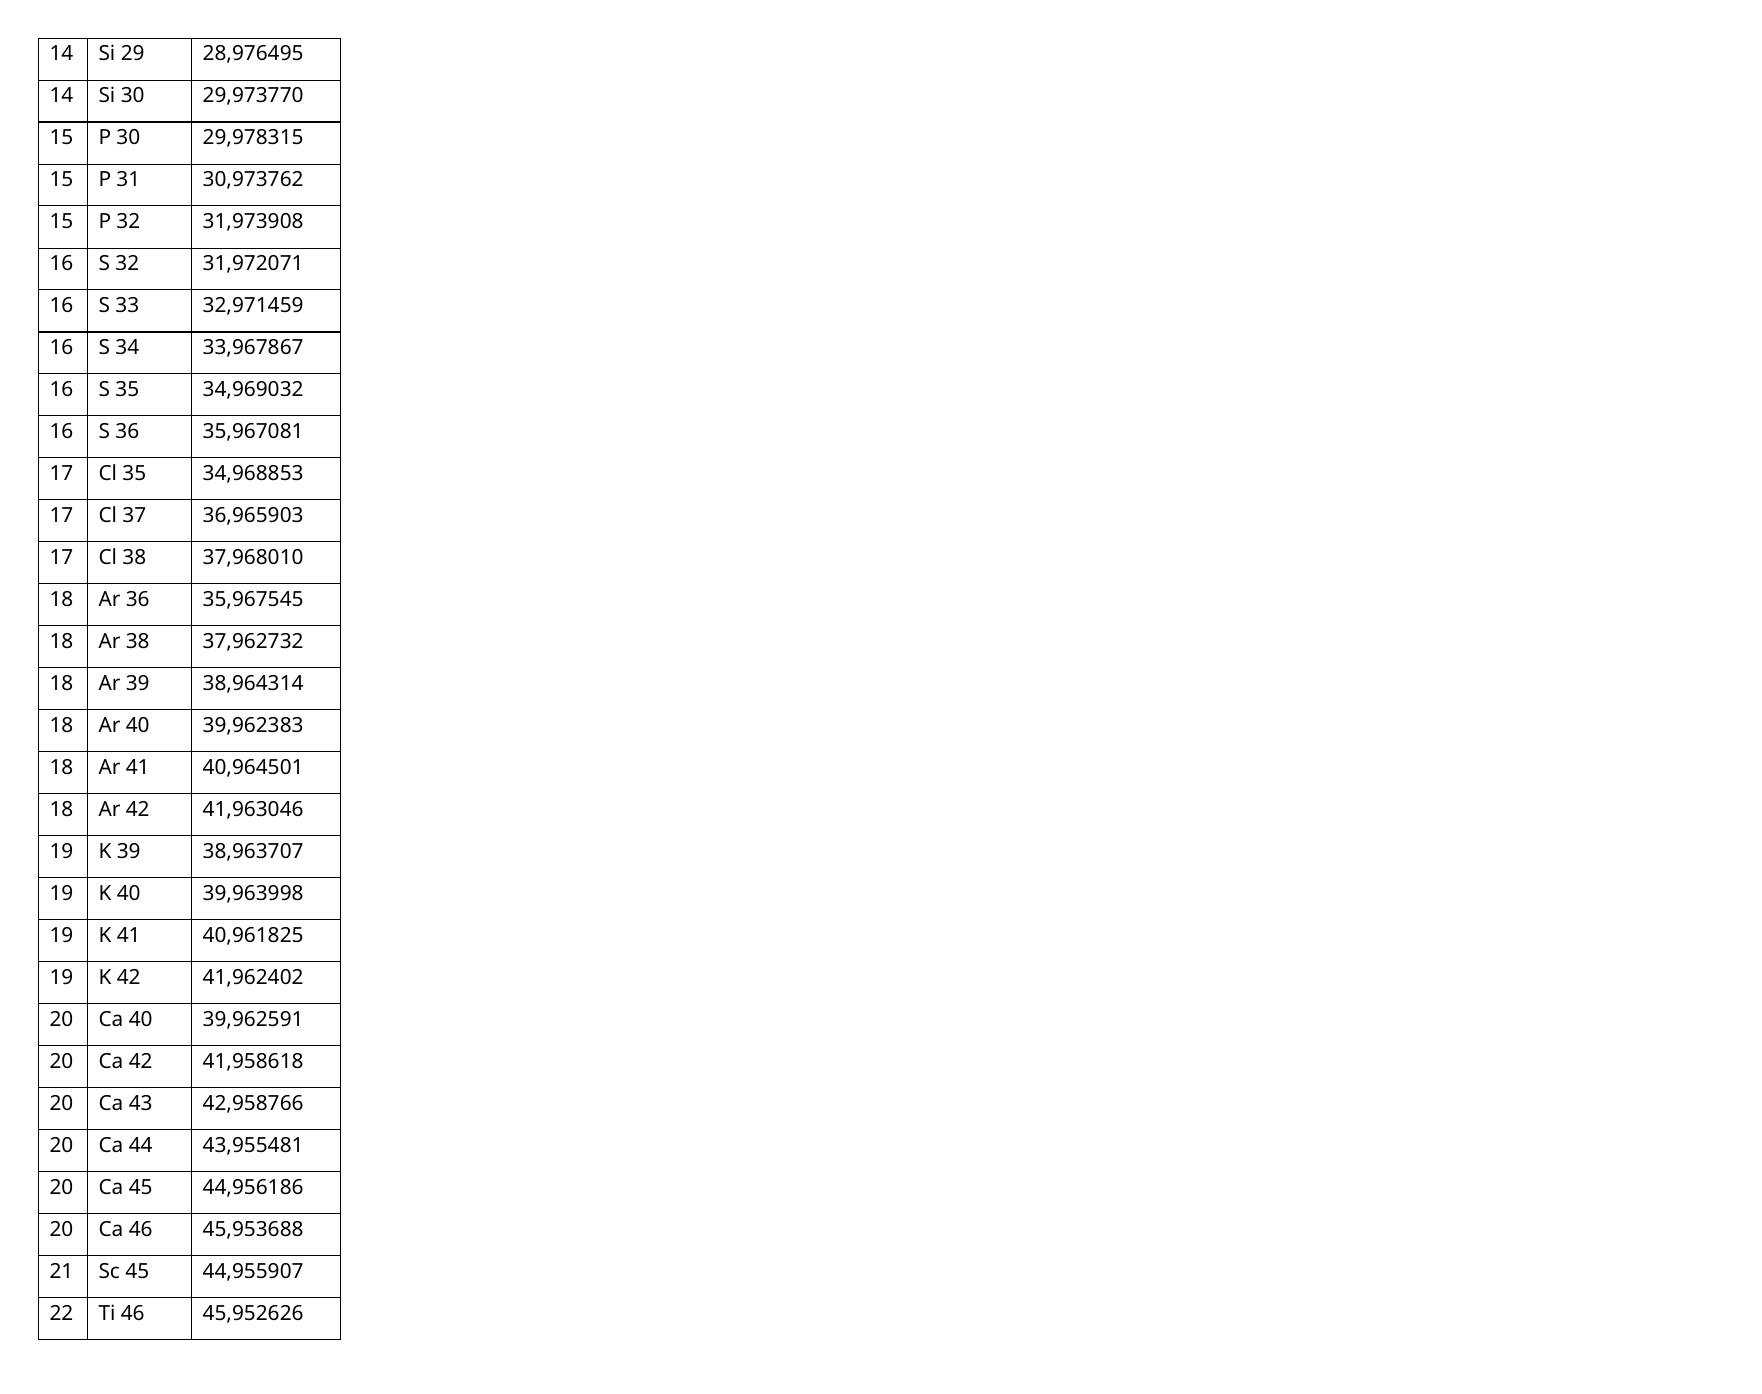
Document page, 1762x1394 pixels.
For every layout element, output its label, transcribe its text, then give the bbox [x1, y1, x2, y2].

table_cell 18 [39, 752, 87, 793]
table_cell Cl 35 [88, 458, 191, 499]
table_cell S 32 [88, 249, 191, 289]
table_cell 20 [39, 1004, 87, 1045]
table_cell 14 [39, 81, 87, 121]
table_cell 20 [39, 1172, 87, 1213]
table_cell Ar 39 [88, 668, 191, 709]
table_cell 32,971459 [192, 290, 340, 331]
table_cell 16 [39, 374, 87, 415]
table_cell S 34 [88, 333, 191, 373]
table_cell 22 [39, 1298, 87, 1339]
table_cell 19 [39, 920, 87, 961]
table_cell K 40 [88, 878, 191, 919]
table_cell 16 [39, 416, 87, 457]
table_cell 17 [39, 458, 87, 499]
table_cell 20 [39, 1214, 87, 1255]
table_cell Ca 44 [88, 1130, 191, 1171]
table_cell Sc 45 [88, 1256, 191, 1297]
table_cell K 41 [88, 920, 191, 961]
table_cell 19 [39, 878, 87, 919]
table_cell P 32 [88, 206, 191, 247]
table_cell 20 [39, 1088, 87, 1129]
table_cell Ca 43 [88, 1088, 191, 1129]
table_cell 36,965903 [192, 500, 340, 541]
table_cell 38,964314 [192, 668, 340, 709]
table_cell 39,962591 [192, 1004, 340, 1045]
table_cell 28,976495 [192, 39, 340, 79]
table_cell 39,963998 [192, 878, 340, 919]
table_cell S 35 [88, 374, 191, 415]
table_cell 19 [39, 836, 87, 877]
table_cell 31,972071 [192, 249, 340, 289]
table_cell K 39 [88, 836, 191, 877]
table_cell 17 [39, 542, 87, 583]
table_cell Cl 37 [88, 500, 191, 541]
table_cell 31,973908 [192, 206, 340, 247]
table_cell Cl 38 [88, 542, 191, 583]
table_cell 44,956186 [192, 1172, 340, 1213]
table_cell Ca 45 [88, 1172, 191, 1213]
table_cell P 31 [88, 165, 191, 205]
table_cell 34,969032 [192, 374, 340, 415]
table_cell P 30 [88, 123, 191, 163]
table_cell 45,952626 [192, 1298, 340, 1339]
table_cell 39,962383 [192, 710, 340, 751]
table_cell 41,958618 [192, 1046, 340, 1087]
table_cell 45,953688 [192, 1214, 340, 1255]
table_cell 40,961825 [192, 920, 340, 961]
table_cell 33,967867 [192, 333, 340, 373]
table_cell 18 [39, 794, 87, 835]
table_cell 29,978315 [192, 123, 340, 163]
table_cell 34,968853 [192, 458, 340, 499]
table_cell 15 [39, 206, 87, 247]
table_cell S 36 [88, 416, 191, 457]
table_cell 20 [39, 1130, 87, 1171]
table_cell 20 [39, 1046, 87, 1087]
table_cell S 33 [88, 290, 191, 331]
table_cell Ca 46 [88, 1214, 191, 1255]
table_cell Ar 40 [88, 710, 191, 751]
table_cell 29,973770 [192, 81, 340, 121]
table_cell 37,968010 [192, 542, 340, 583]
table_cell 30,973762 [192, 165, 340, 205]
table_cell Ar 38 [88, 626, 191, 667]
table_cell 37,962732 [192, 626, 340, 667]
table_cell K 42 [88, 962, 191, 1003]
table_cell 35,967545 [192, 584, 340, 625]
table_cell 18 [39, 668, 87, 709]
table_cell 38,963707 [192, 836, 340, 877]
table_cell 16 [39, 249, 87, 289]
table_cell Ti 46 [88, 1298, 191, 1339]
table_cell 41,963046 [192, 794, 340, 835]
table_cell Si 29 [88, 39, 191, 79]
table_cell 41,962402 [192, 962, 340, 1003]
table_cell 40,964501 [192, 752, 340, 793]
table_cell 16 [39, 290, 87, 331]
table_cell 19 [39, 962, 87, 1003]
table_cell 18 [39, 584, 87, 625]
table_cell 17 [39, 500, 87, 541]
table_cell 18 [39, 626, 87, 667]
table_cell 15 [39, 123, 87, 163]
table_cell 16 [39, 333, 87, 373]
table_cell 35,967081 [192, 416, 340, 457]
table_cell 21 [39, 1256, 87, 1297]
table_cell 44,955907 [192, 1256, 340, 1297]
table_cell 18 [39, 710, 87, 751]
table_cell Ar 42 [88, 794, 191, 835]
table_cell Ar 36 [88, 584, 191, 625]
table_cell Ca 42 [88, 1046, 191, 1087]
table_cell Ar 41 [88, 752, 191, 793]
table_cell Ca 40 [88, 1004, 191, 1045]
table_cell 14 [39, 39, 87, 79]
table_cell 43,955481 [192, 1130, 340, 1171]
table_cell Si 30 [88, 81, 191, 121]
table_cell 42,958766 [192, 1088, 340, 1129]
table_cell 15 [39, 165, 87, 205]
